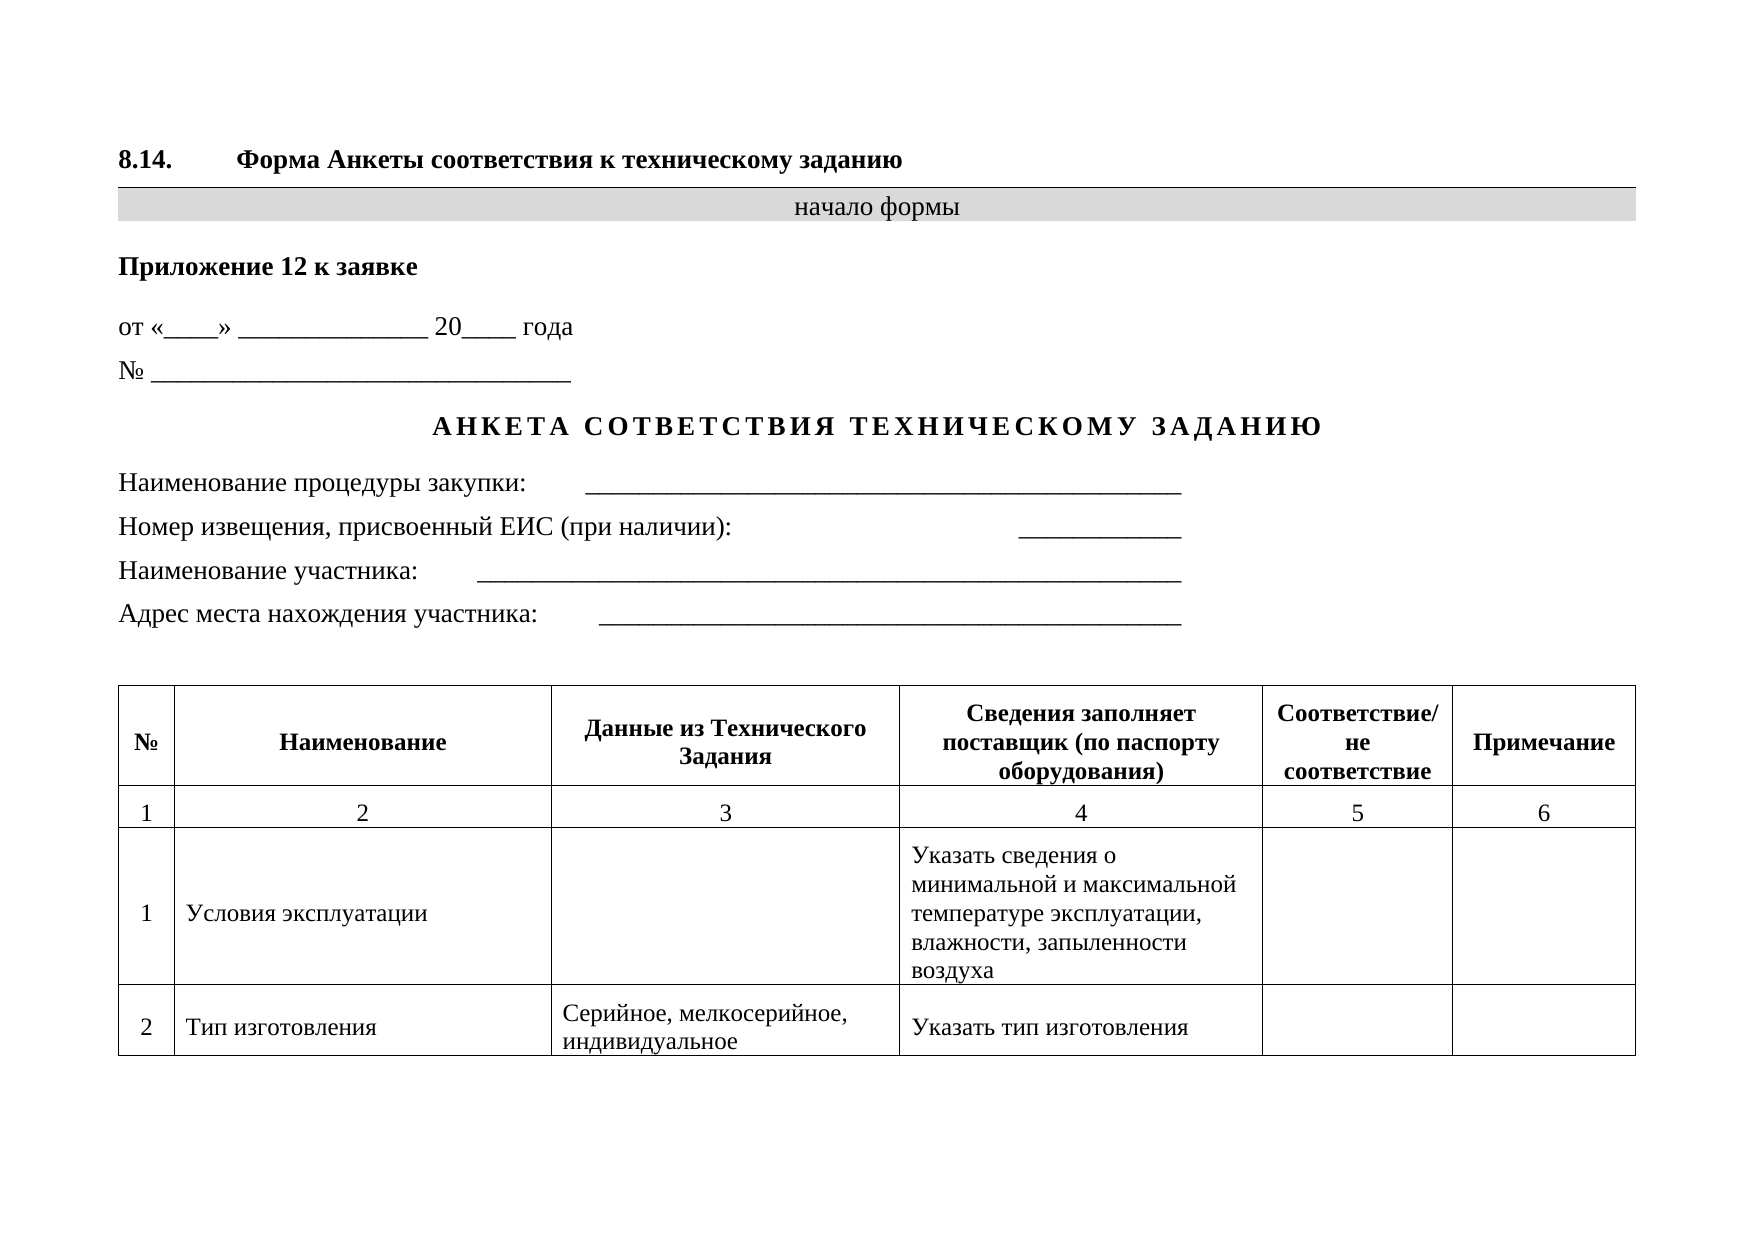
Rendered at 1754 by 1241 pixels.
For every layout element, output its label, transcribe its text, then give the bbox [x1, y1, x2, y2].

table_cell Серийное, мелкосерийное, индивидуальное [552, 985, 899, 1055]
table_cell 1 [119, 786, 174, 827]
table_header Данные из Технического Задания [552, 686, 899, 784]
table_cell 1 [119, 828, 174, 984]
text Форма Анкеты соответствия к техническому заданию [118, 143, 1636, 174]
text начало формы [118, 188, 1636, 221]
text Наименование процедуры закупки: ____________________________________________ [118, 466, 1636, 498]
table_cell [1453, 985, 1635, 1055]
table_header № [119, 686, 174, 784]
table_header Сведения заполняет поставщик (по паспорту оборудования) [900, 686, 1262, 784]
text № _______________________________ [118, 354, 1636, 385]
table_cell 2 [175, 786, 551, 827]
text Адрес места нахождения участника: ___________________________________________ [118, 597, 1636, 628]
table_cell 4 [900, 786, 1262, 827]
table_cell [1263, 985, 1452, 1055]
table_header Соответствие/не соответствие [1263, 686, 1452, 784]
table_cell 2 [119, 985, 174, 1055]
text АНКЕТА СОТВЕТСТВИЯ ТЕХНИЧЕСКОМУ ЗАДАНИЮ [118, 410, 1636, 441]
table_cell Указать сведения о минимальной и максимальной температуре эксплуатации, влажности, запыленности воздуха [900, 828, 1262, 984]
table_cell 6 [1453, 786, 1635, 827]
table_header Наименование [175, 686, 551, 784]
table_cell 5 [1263, 786, 1452, 827]
table_cell [1263, 828, 1452, 984]
text от «____» ______________ 20____ года [118, 311, 1636, 342]
text Номер извещения, присвоенный ЕИС (при наличии): ____________ [118, 510, 1636, 541]
text Наименование участника: ____________________________________________________ [118, 554, 1636, 585]
table_cell [1453, 828, 1635, 984]
text Приложение 12 к заявке [118, 250, 1636, 281]
table_cell Тип изготовления [175, 985, 551, 1055]
table_cell Указать тип изготовления [900, 985, 1262, 1055]
table_cell Условия эксплуатации [175, 828, 551, 984]
table_header Примечание [1453, 686, 1635, 784]
table_cell 3 [552, 786, 899, 827]
table_cell [552, 828, 899, 984]
